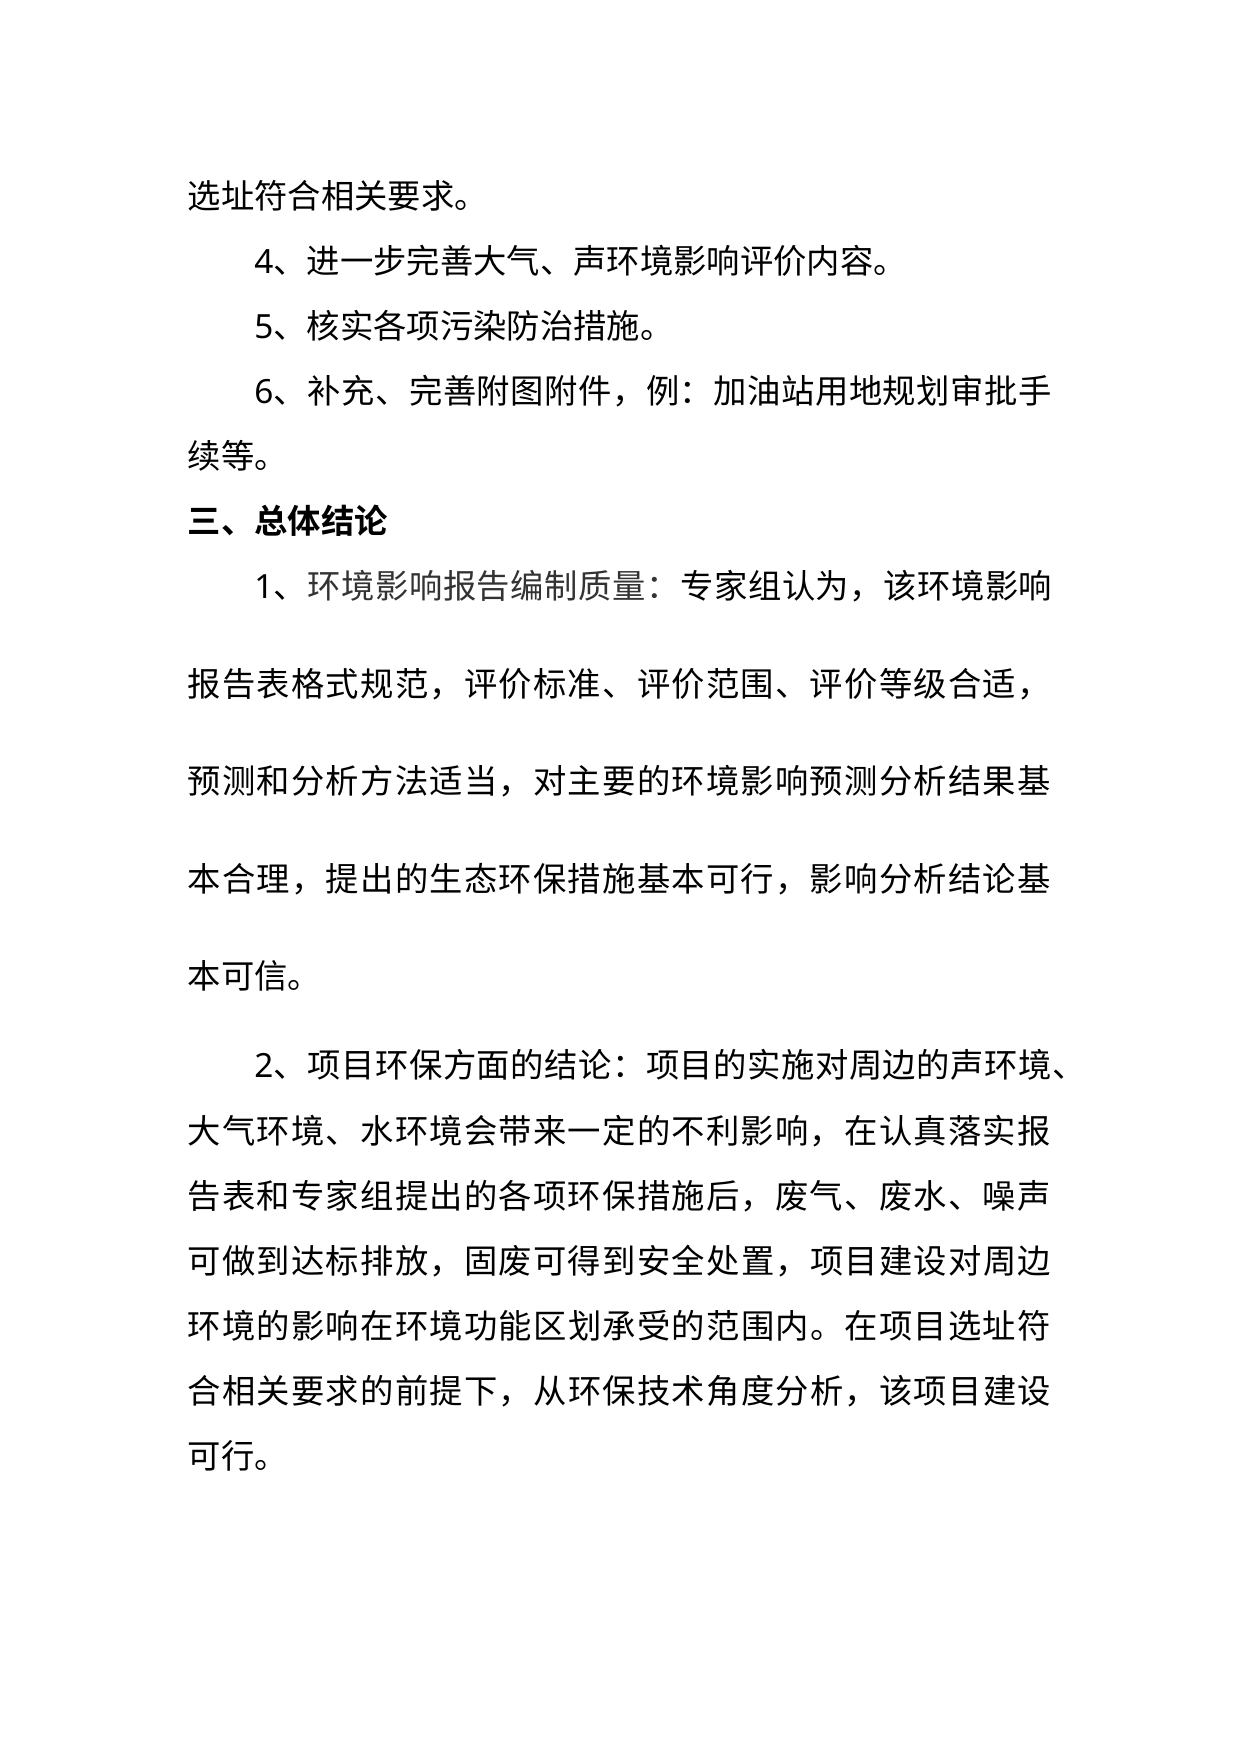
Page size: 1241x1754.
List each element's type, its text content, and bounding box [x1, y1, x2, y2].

text 三、总体结论 [187, 487, 1053, 552]
text 5、核实各项污染防治措施。 [187, 292, 1053, 357]
text 1、环境影响报告编制质量：专家组认为，该环境影响报告表格式规范，评价标准、评价范围、评价等级合适，预测和分析方法适当，对主要的环境影响预测分析结果基本合理，提出的生态环保措施基本可行，影响分析结论基本可信。 [187, 552, 1053, 1007]
text 6、补充、完善附图附件，例：加油站用地规划审批手续等。 [187, 357, 1053, 487]
text 4、进一步完善大气、声环境影响评价内容。 [187, 227, 1053, 292]
text 2、项目环保方面的结论：项目的实施对周边的声环境、大气环境、水环境会带来一定的不利影响，在认真落实报告表和专家组提出的各项环保措施后，废气、废水、噪声可做到达标排放，固废可得到安全处置，项目建设对周边环境的影响在环境功能区划承受的范围内。在项目选址符合相关要求的前提下，从环保技术角度分析，该项目建设可行。 [187, 1031, 1053, 1486]
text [187, 162, 1053, 227]
